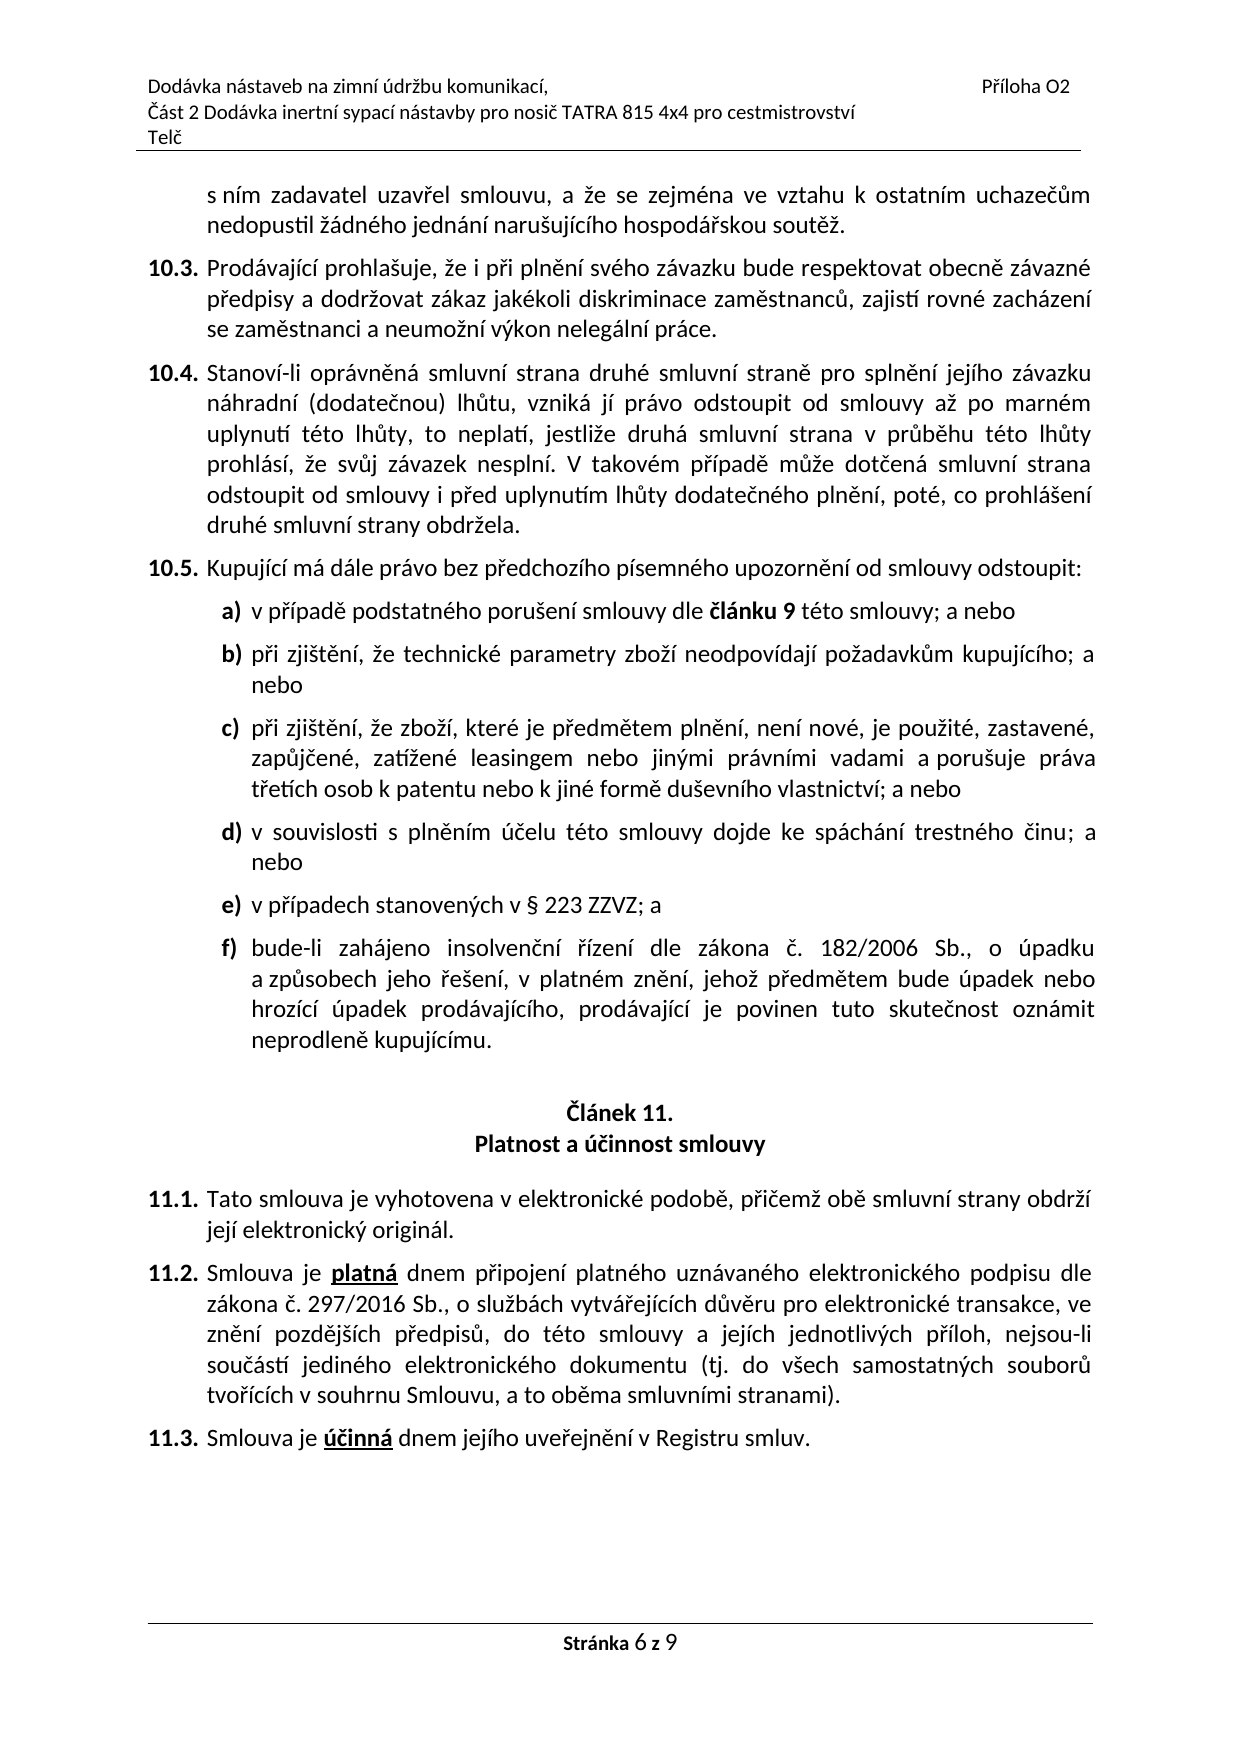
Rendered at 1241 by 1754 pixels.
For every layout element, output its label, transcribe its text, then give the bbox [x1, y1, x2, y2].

list v případě podstatného porušení smlouvy dle článku 9 této smlouvy; a nebo [221, 595, 1096, 626]
subtitle Platnost a účinnost smlouvy [148, 1128, 1093, 1159]
list Smlouva je platná dnem připojení platného uznávaného elektronického podpisu dle zákona č. 297/2016 Sb., o službách vytvářejících důvěru pro elektronické transakce, ve znění pozdějších předpisů, do této smlouvy a jejích jednotlivých příloh, nejsou-li součástí jediného elektronického dokumentu (tj. do všech samostatných souborů tvořících v souhrnu Smlouvu, a to oběma smluvními stranami). [148, 1257, 1093, 1410]
text Článek 11. [148, 1098, 1093, 1128]
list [148, 179, 1093, 240]
list při zjištění, že technické parametry zboží neodpovídají požadavkům kupujícího; a nebo [221, 638, 1096, 699]
list Stanoví-li oprávněná smluvní strana druhé smluvní straně pro splnění jejího závazku náhradní (dodatečnou) lhůtu, vzniká jí právo odstoupit od smlouvy až po marném uplynutí této lhůty, to neplatí, jestliže druhá smluvní strana v průběhu této lhůty prohlásí, že svůj závazek nesplní. V takovém případě může dotčená smluvní strana odstoupit od smlouvy i před uplynutím lhůty dodatečného plnění, poté, co prohlášení druhé smluvní strany obdržela. [148, 357, 1093, 540]
list v případech stanovených v § 223 ZZVZ; a [221, 889, 1096, 920]
list Smlouva je účinná dnem jejího uveřejnění v Registru smluv. [148, 1422, 1093, 1453]
list bude-li zahájeno insolvenční řízení dle zákona č. 182/2006 Sb., o úpadku a způsobech jeho řešení, v platném znění, jehož předmětem bude úpadek nebo hrozící úpadek prodávajícího, prodávající je povinen tuto skutečnost oznámit neprodleně kupujícímu. [221, 932, 1096, 1054]
list při zjištění, že zboží, které je předmětem plnění, není nové, je použité, zastavené, zapůjčené, zatížené leasingem nebo jinými právními vadami a porušuje práva třetích osob k patentu nebo k jiné formě duševního vlastnictví; a nebo [221, 712, 1096, 803]
list Prodávající prohlašuje, že i při plnění svého závazku bude respektovat obecně závazné předpisy a dodržovat zákaz jakékoli diskriminace zaměstnanců, zajistí rovné zacházení se zaměstnanci a neumožní výkon nelegální práce. [148, 253, 1093, 344]
list Kupující má dále právo bez předchozího písemného upozornění od smlouvy odstoupit: [148, 552, 1093, 583]
list Tato smlouva je vyhotovena v elektronické podobě, přičemž obě smluvní strany obdrží její elektronický originál. [148, 1184, 1093, 1245]
list v souvislosti s plněním účelu této smlouvy dojde ke spáchání trestného činu; a nebo [221, 816, 1096, 877]
